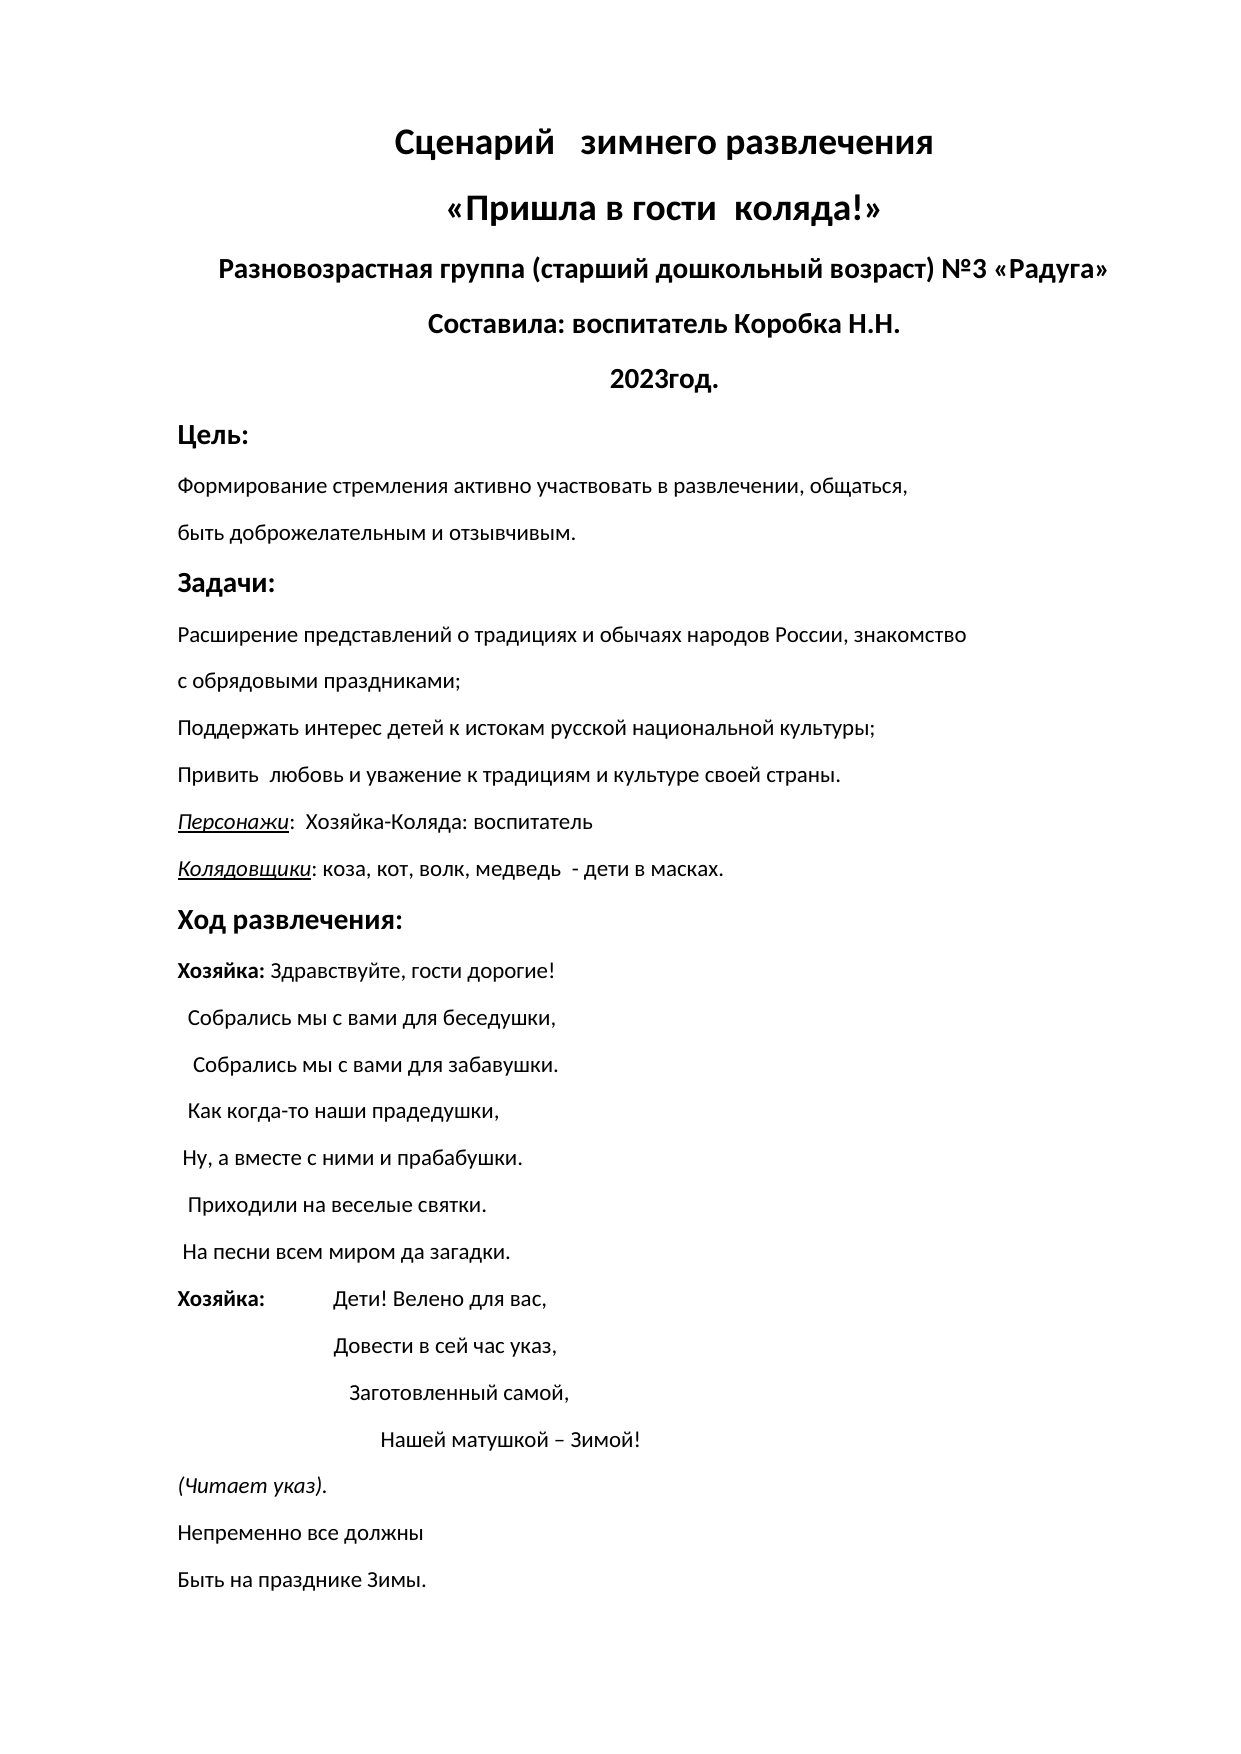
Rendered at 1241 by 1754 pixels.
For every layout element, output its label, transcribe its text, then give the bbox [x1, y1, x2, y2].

text Задачи: [177, 564, 1152, 600]
text На песни всем миром да загадки. [177, 1237, 1152, 1265]
text Заготовленный самой, [177, 1378, 1152, 1406]
text Сценарий зимнего развлечения [177, 118, 1152, 164]
text Привить любовь и уважение к традициям и культуре своей страны. [177, 760, 1152, 788]
text Приходили на веселые святки. [177, 1190, 1152, 1218]
text Поддержать интерес детей к истокам русской национальной культуры; [177, 713, 1152, 741]
text (Читает указ). [177, 1472, 1152, 1500]
text Ну, а вместе с ними и прабабушки. [177, 1143, 1152, 1172]
text «Пришла в гости коляда!» [177, 184, 1152, 230]
text Цель: [177, 416, 1152, 451]
text Хозяйка: Дети! Велено для вас, [177, 1284, 1152, 1312]
text Расширение представлений о традициях и обычаях народов России, знакомство [177, 620, 1152, 648]
text Колядовщики: коза, кот, волк, медведь - дети в масках. [177, 854, 1152, 882]
text Персонажи: Хозяйка-Коляда: воспитатель [177, 807, 1152, 835]
text 2023год. [177, 361, 1152, 396]
text быть доброжелательным и отзывчивым. [177, 518, 1152, 546]
text Составила: воспитатель Коробка Н.Н. [177, 306, 1152, 341]
text Собрались мы с вами для забавушки. [177, 1050, 1152, 1078]
text Собрались мы с вами для беседушки, [177, 1003, 1152, 1031]
text Разновозрастная группа (старший дошкольный возраст) №3 «Радуга» [177, 250, 1152, 286]
text Ход развлечения: [177, 901, 1152, 937]
text Формирование стремления активно участвовать в развлечении, общаться, [177, 471, 1152, 499]
text Непременно все должны [177, 1518, 1152, 1547]
text Довести в сей час указ, [177, 1331, 1152, 1359]
text Как когда-то наши прадедушки, [177, 1097, 1152, 1125]
text Хозяйка: Здравствуйте, гости дорогие! [177, 956, 1152, 984]
text Быть на празднике Зимы. [177, 1565, 1152, 1593]
text Нашей матушкой – Зимой! [177, 1425, 1152, 1453]
text с обрядовыми праздниками; [177, 667, 1152, 694]
